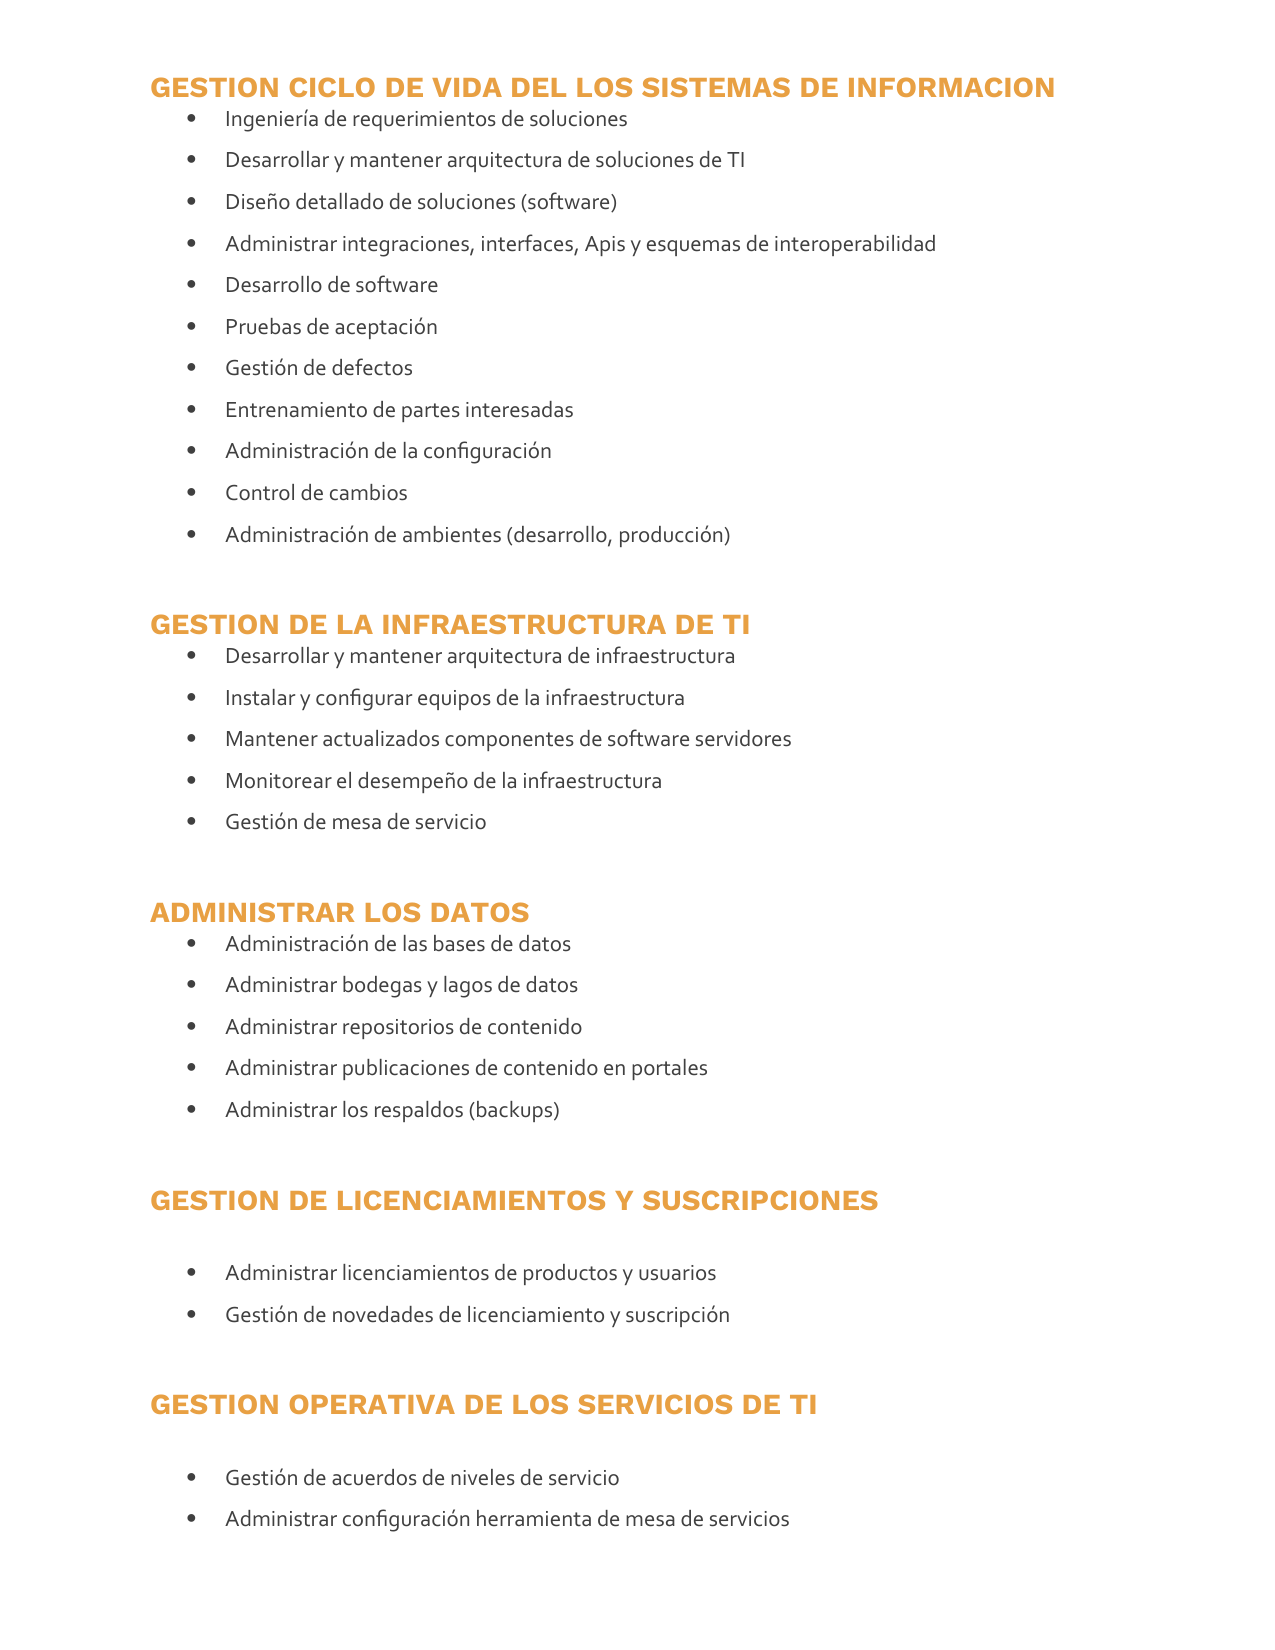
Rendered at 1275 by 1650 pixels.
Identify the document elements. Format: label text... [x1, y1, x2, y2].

subtitle ADMINISTRAR LOS DATOS [150, 895, 1125, 929]
subtitle GESTION DE LA INFRAESTRUCTURA DE TI [150, 607, 1125, 642]
list Desarrollar y mantener arquitectura de soluciones de TI [187, 146, 1125, 174]
subtitle GESTION CICLO DE VIDA DEL LOS SISTEMAS DE INFORMACION [150, 70, 1125, 104]
list Administración de ambientes (desarrollo, producción) [187, 520, 1125, 548]
list Gestión de mesa de servicio [187, 808, 1125, 836]
list Monitorear el desempeño de la infraestructura [187, 766, 1125, 794]
list Administrar configuración herramienta de mesa de servicios [187, 1505, 1125, 1532]
list Administrar publicaciones de contenido en portales [187, 1054, 1125, 1082]
list Diseño detallado de soluciones (software) [187, 188, 1125, 215]
list Instalar y configurar equipos de la infraestructura [187, 683, 1125, 711]
list Gestión de novedades de licenciamiento y suscripción [187, 1300, 1125, 1328]
list Gestión de acuerdos de niveles de servicio [187, 1463, 1125, 1491]
list Administrar repositorios de contenido [187, 1012, 1125, 1040]
list Administrar integraciones, interfaces, Apis y esquemas de interoperabilidad [187, 229, 1125, 257]
list Desarrollar y mantener arquitectura de infraestructura [187, 642, 1125, 669]
list Entrenamiento de partes interesadas [187, 395, 1125, 423]
list Ingeniería de requerimientos de soluciones [187, 104, 1125, 132]
list Administración de la configuración [187, 437, 1125, 465]
list Control de cambios [187, 478, 1125, 506]
subtitle GESTION DE LICENCIAMIENTOS Y SUSCRIPCIONES [150, 1183, 1125, 1217]
list Desarrollo de software [187, 271, 1125, 298]
list Administrar bodegas y lagos de datos [187, 971, 1125, 998]
list Pruebas de aceptación [187, 312, 1125, 340]
list Administración de las bases de datos [187, 929, 1125, 957]
subtitle GESTION OPERATIVA DE LOS SERVICIOS DE TI [150, 1387, 1125, 1422]
list Administrar licenciamientos de productos y usuarios [187, 1258, 1125, 1286]
list Gestión de defectos [187, 354, 1125, 382]
list Administrar los respaldos (backups) [187, 1096, 1125, 1123]
list Mantener actualizados componentes de software servidores [187, 725, 1125, 752]
